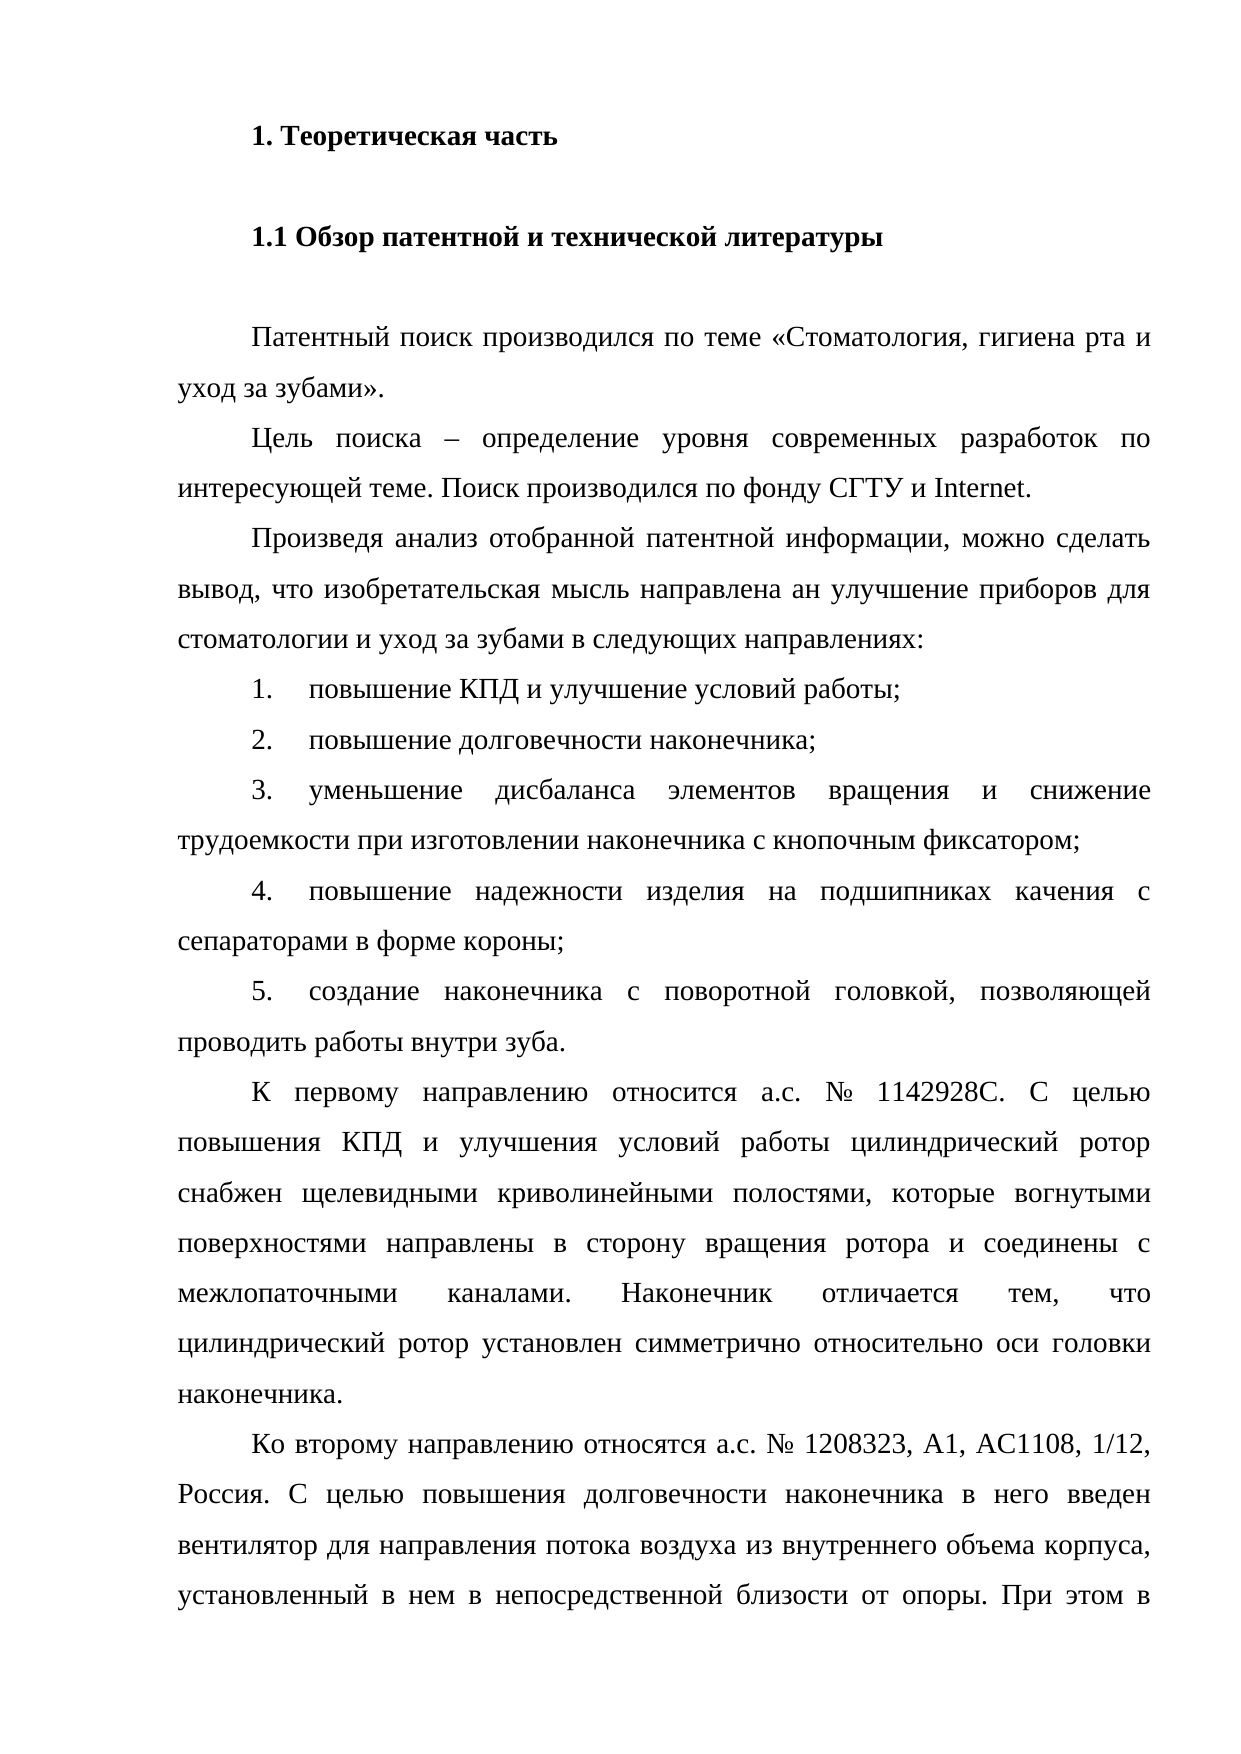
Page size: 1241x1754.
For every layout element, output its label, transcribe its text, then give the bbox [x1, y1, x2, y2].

text К первому направлению относится а.с. № 1142928С. С целью повышения КПД и улучшения условий работы цилиндрический ротор снабжен щелевидными криволинейными полостями, которые вогнутыми поверхностями направлены в сторону вращения ротора и соединены с межлопаточными каналами. Наконечник отличается тем, что цилиндрический ротор установлен симметрично относительно оси головки наконечника. [177, 1074, 1152, 1409]
text Цель поиска – определение уровня современных разработок по интересующей теме. Поиск производился по фонду СГТУ и Internet. [177, 420, 1152, 504]
subtitle 1. Теоретическая часть [177, 118, 1152, 152]
text Произведя анализ отобранной патентной информации, можно сделать вывод, что изобретательская мысль направлена ан улучшение приборов для стоматологии и уход за зубами в следующих направлениях: [177, 521, 1152, 655]
list уменьшение дисбаланса элементов вращения и снижение трудоемкости при изготовлении наконечника с кнопочным фиксатором; [177, 772, 1152, 856]
list повышение надежности изделия на подшипниках качения с сепараторами в форме короны; [177, 873, 1152, 957]
subtitle 1.1 Обзор патентной и технической литературы [177, 219, 1152, 252]
list создание наконечника с поворотной головкой, позволяющей проводить работы внутри зуба. [177, 973, 1152, 1057]
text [177, 1426, 1152, 1611]
list повышение КПД и улучшение условий работы; [177, 672, 1152, 705]
text Патентный поиск производился по теме «Стоматология, гигиена рта и уход за зубами». [177, 319, 1152, 403]
list повышение долговечности наконечника; [177, 722, 1152, 755]
